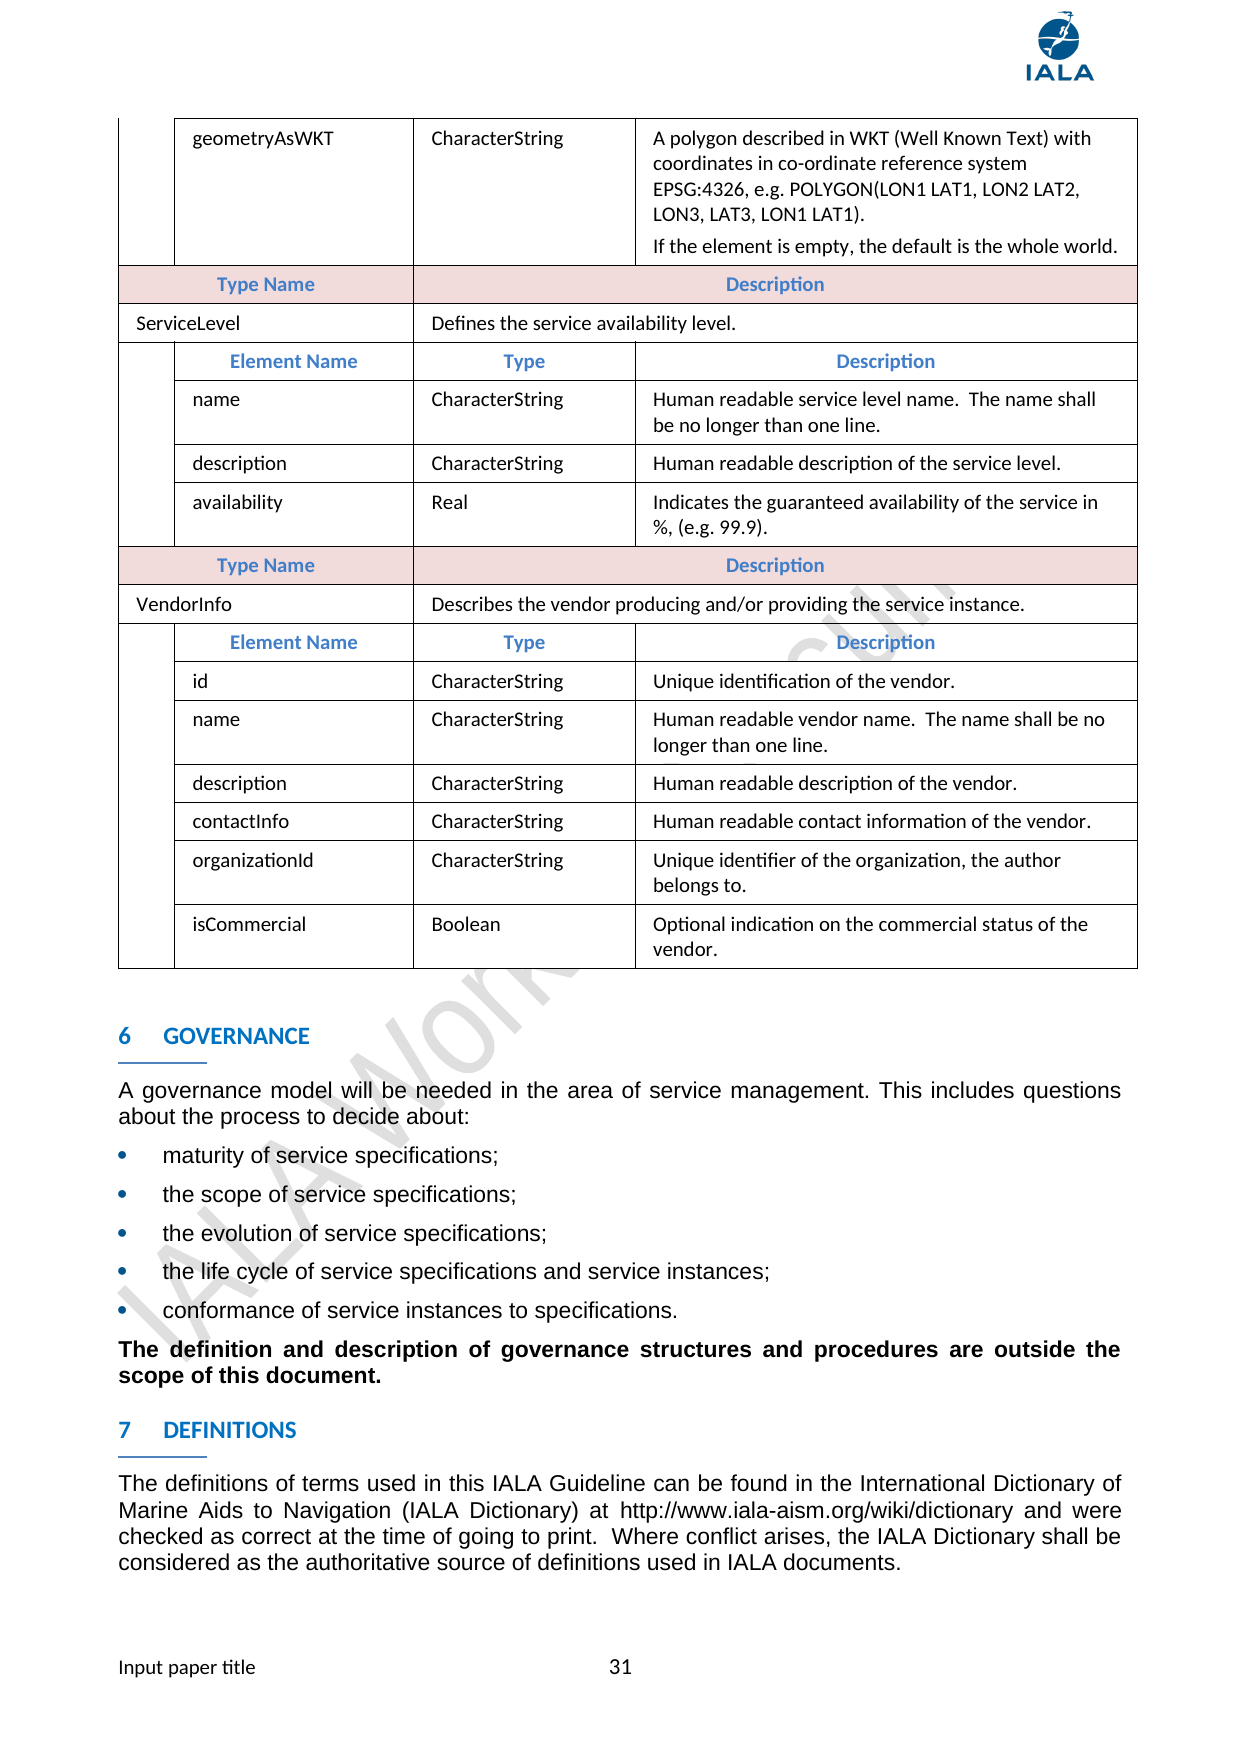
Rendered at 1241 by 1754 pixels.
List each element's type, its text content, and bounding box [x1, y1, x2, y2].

table_cell id [175, 662, 413, 700]
table_cell contactInfo [175, 803, 413, 840]
table_cell CharacterString [414, 381, 635, 444]
table_cell Type Name [119, 547, 413, 584]
table_cell ServiceLevel [119, 304, 413, 341]
table_cell availability [175, 483, 413, 546]
table_cell CharacterString [414, 662, 635, 700]
table_cell CharacterString [414, 841, 635, 904]
table_cell CharacterString [414, 701, 635, 763]
subtitle GOVERNANCE [118, 1020, 1122, 1051]
table_cell Description [414, 266, 1137, 303]
table_cell Boolean [414, 905, 635, 968]
list the life cycle of service specifications and service instances; [118, 1258, 1122, 1285]
table_cell Human readable contact information of the vendor. [636, 803, 1137, 840]
table_cell [119, 343, 174, 546]
table_cell name [175, 381, 413, 444]
table_cell CharacterString [414, 119, 635, 264]
table_cell organizationId [175, 841, 413, 904]
table_cell name [175, 701, 413, 763]
table_cell Unique identification of the vendor. [636, 662, 1137, 700]
table_cell Element Name [175, 624, 413, 661]
table_cell Real [414, 483, 635, 546]
table_cell CharacterString [414, 445, 635, 482]
text The definitions of terms used in this IALA Guideline can be found in the International Dictionary of Marine Aids to Navigation (IALA Dictionary) at http://www.iala-aism.org/wiki/dictionary and were checked as correct at the time of going to print. Where conflict arises, the IALA Dictionary shall be considered as the authoritative source of definitions used in IALA documents. [118, 1470, 1122, 1576]
table_cell description [175, 445, 413, 482]
table_cell Optional indication on the commercial status of the vendor. [636, 905, 1137, 968]
picture [1011, 3, 1106, 96]
table_cell Type [414, 624, 635, 661]
table_cell Unique identifier of the organization, the author belongs to. [636, 841, 1137, 904]
list the scope of service specifications; [118, 1181, 1122, 1207]
list maturity of service specifications; [118, 1142, 1122, 1168]
list the evolution of service specifications; [118, 1219, 1122, 1246]
list conformance of service instances to specifications. [118, 1297, 1122, 1323]
table_cell Human readable vendor name. The name shall be no longer than one line. [636, 701, 1137, 763]
table_cell CharacterString [414, 803, 635, 840]
table_cell Type [414, 343, 635, 380]
text A governance model will be needed in the area of service management. This includes questions about the process to decide about: [118, 1077, 1122, 1129]
table_cell VendorInfo [119, 585, 413, 623]
table_cell A polygon described in WKT (Well Known Text) with coordinates in co-ordinate reference system EPSG:4326, e.g. POLYGON(LON1 LAT1, LON2 LAT2, LON3, LAT3, LON1 LAT1). If the element is empty, the default is the whole world. [636, 119, 1137, 264]
table_cell [119, 624, 174, 968]
table_cell description [175, 765, 413, 802]
table_cell Description [636, 343, 1137, 380]
table_cell geometryAsWKT [175, 119, 413, 264]
table_cell Element Name [175, 343, 413, 380]
table_cell isCommercial [175, 905, 413, 968]
table_cell Human readable description of the vendor. [636, 765, 1137, 802]
table_cell Defines the service availability level. [414, 304, 1137, 341]
table_cell Human readable service level name. The name shall be no longer than one line. [636, 381, 1137, 444]
subtitle DEFINITIONS [118, 1414, 1122, 1444]
table_cell CharacterString [414, 765, 635, 802]
text The definition and description of governance structures and procedures are outside the scope of this document. [118, 1336, 1122, 1389]
table_cell Type Name [119, 266, 413, 303]
table_cell Indicates the guaranteed availability of the service in %, (e.g. 99.9). [636, 483, 1137, 546]
table_cell Human readable description of the service level. [636, 445, 1137, 482]
table_cell Description [636, 624, 1137, 661]
table_cell Describes the vendor producing and/or providing the service instance. [414, 585, 1137, 623]
table_cell Description [414, 547, 1137, 584]
